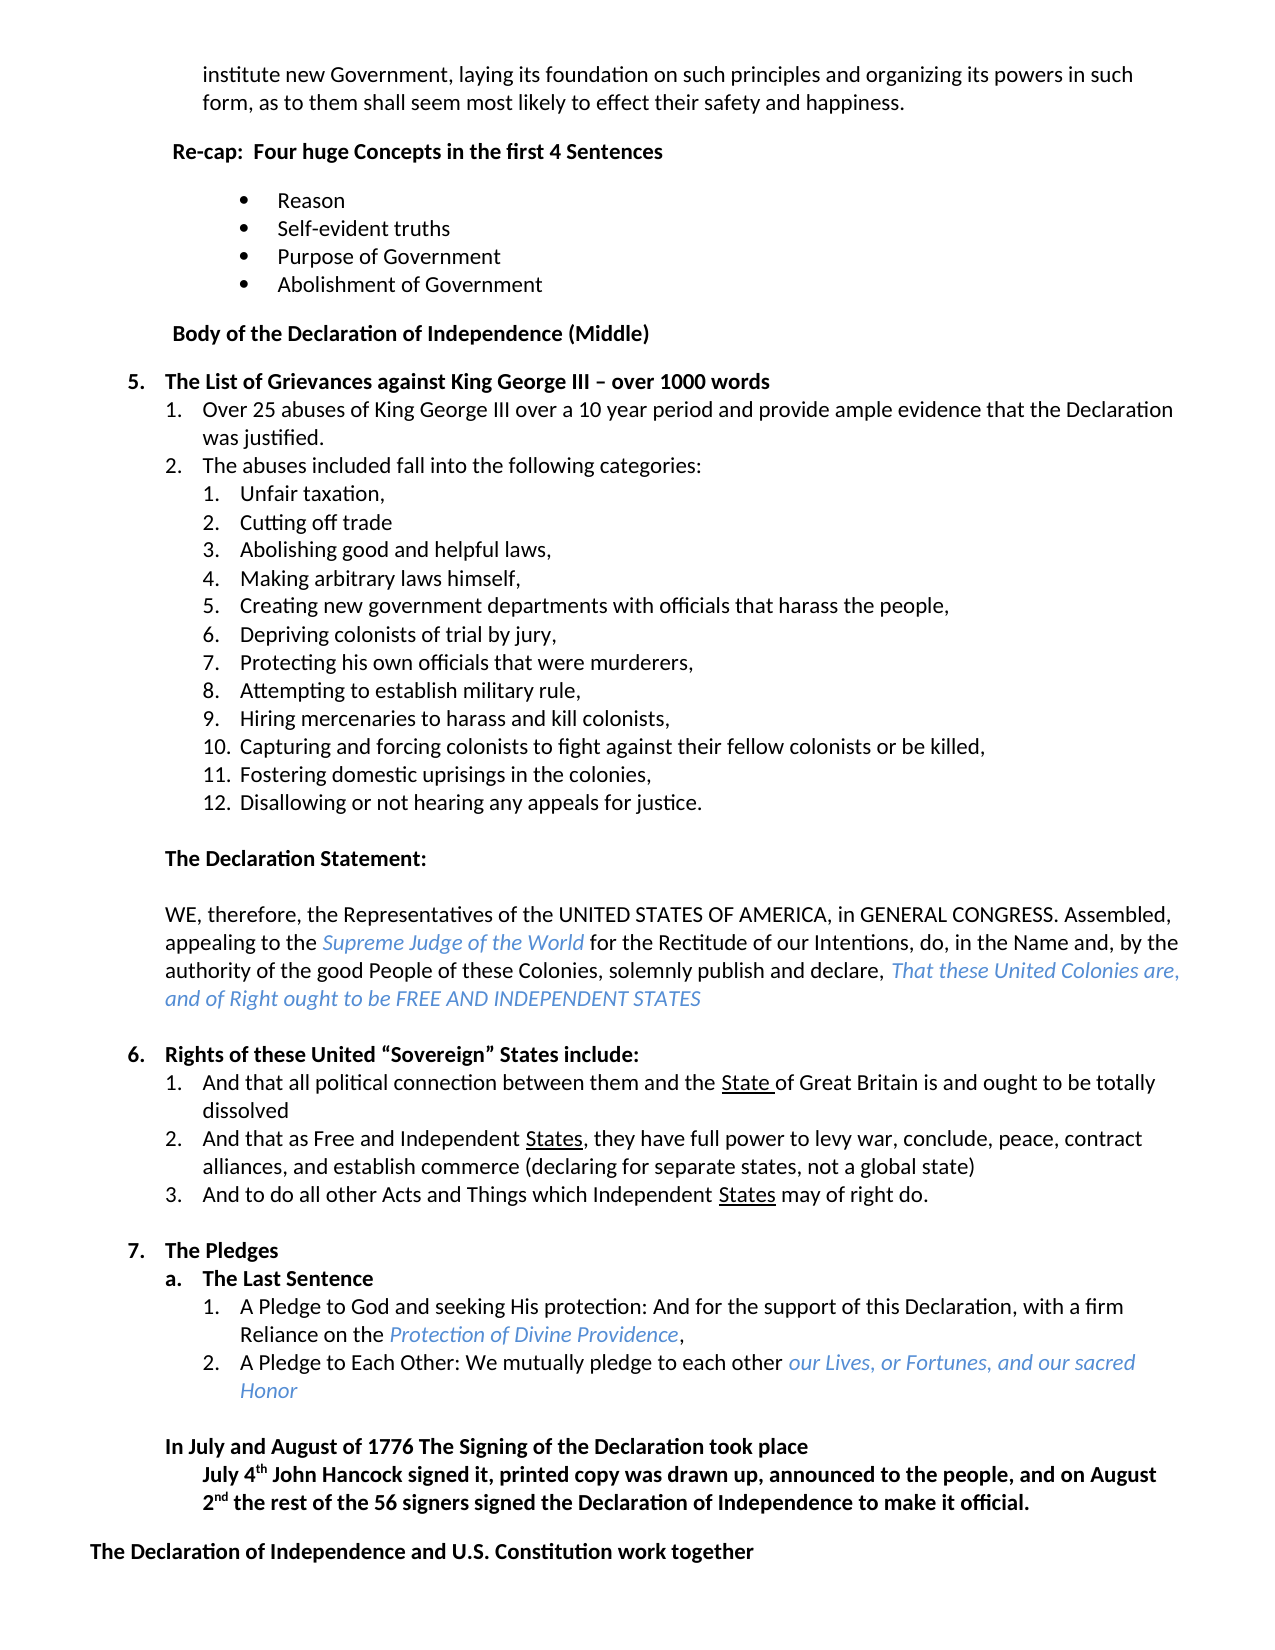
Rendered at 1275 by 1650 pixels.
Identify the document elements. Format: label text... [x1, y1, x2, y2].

list Protecting his own officials that were murderers, [202, 648, 1185, 676]
text The Declaration of Independence and U.S. Constitution work together [90, 1537, 1185, 1565]
list Depriving colonists of trial by jury, [202, 620, 1185, 648]
list Fostering domestic uprisings in the colonies, [202, 760, 1185, 788]
list Cutting off trade [202, 508, 1185, 536]
list Abolishment of Government [240, 270, 1185, 298]
text Body of the Declaration of Independence (Middle) [90, 319, 1185, 347]
list In July and August of 1776 The Signing of the Declaration took place [165, 1432, 1185, 1460]
list The Pledges [127, 1236, 1185, 1264]
list Rights of these United “Sovereign” States include: [127, 1040, 1185, 1068]
list Over 25 abuses of King George III over a 10 year period and provide ample evidence that the Declaration was justified. [165, 396, 1185, 452]
list Self-evident truths [240, 214, 1185, 242]
list The List of Grievances against King George III – over 1000 words [127, 367, 1185, 396]
list Purpose of Government [240, 242, 1185, 270]
list Capturing and forcing colonists to fight against their fellow colonists or be killed, [202, 732, 1185, 760]
list Making arbitrary laws himself, [202, 564, 1185, 592]
list Creating new government departments with officials that harass the people, [202, 592, 1185, 620]
list And that all political connection between them and the State of Great Britain is and ought to be totally dissolved [165, 1068, 1185, 1124]
list July 4th John Hancock signed it, printed copy was drawn up, announced to the people, and on August 2nd the rest of the 56 signers signed the Declaration of Independence to make it official. [202, 1460, 1185, 1516]
list Unfair taxation, [202, 479, 1185, 508]
list A Pledge to God and seeking His protection: And for the support of this Declaration, with a firm Reliance on the Protection of Divine Providence, [202, 1292, 1185, 1348]
list Reason [240, 186, 1185, 214]
list Attempting to establish military rule, [202, 676, 1185, 704]
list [202, 60, 1185, 116]
list A Pledge to Each Other: We mutually pledge to each other our Lives, or Fortunes, and our sacred Honor [202, 1348, 1185, 1404]
list The abuses included fall into the following categories: [165, 452, 1185, 479]
list Disallowing or not hearing any appeals for justice. [202, 788, 1185, 816]
list Abolishing good and helpful laws, [202, 536, 1185, 564]
list And to do all other Acts and Things which Independent States may of right do. [165, 1180, 1185, 1208]
text Re-cap: Four huge Concepts in the first 4 Sentences [90, 137, 1185, 165]
list The Last Sentence [165, 1264, 1185, 1292]
list The Declaration Statement: [165, 844, 1185, 872]
list Hiring mercenaries to harass and kill colonists, [202, 704, 1185, 732]
list And that as Free and Independent States, they have full power to levy war, conclude, peace, contract alliances, and establish commerce (declaring for separate states, not a global state) [165, 1124, 1185, 1180]
list WE, therefore, the Representatives of the UNITED STATES OF AMERICA, in GENERAL CONGRESS. Assembled, appealing to the Supreme Judge of the World for the Rectitude of our Intentions, do, in the Name and, by the authority of the good People of these Colonies, solemnly publish and declare, That these United Colonies are, and of Right ought to be FREE AND INDEPENDENT STATES [165, 900, 1185, 1012]
